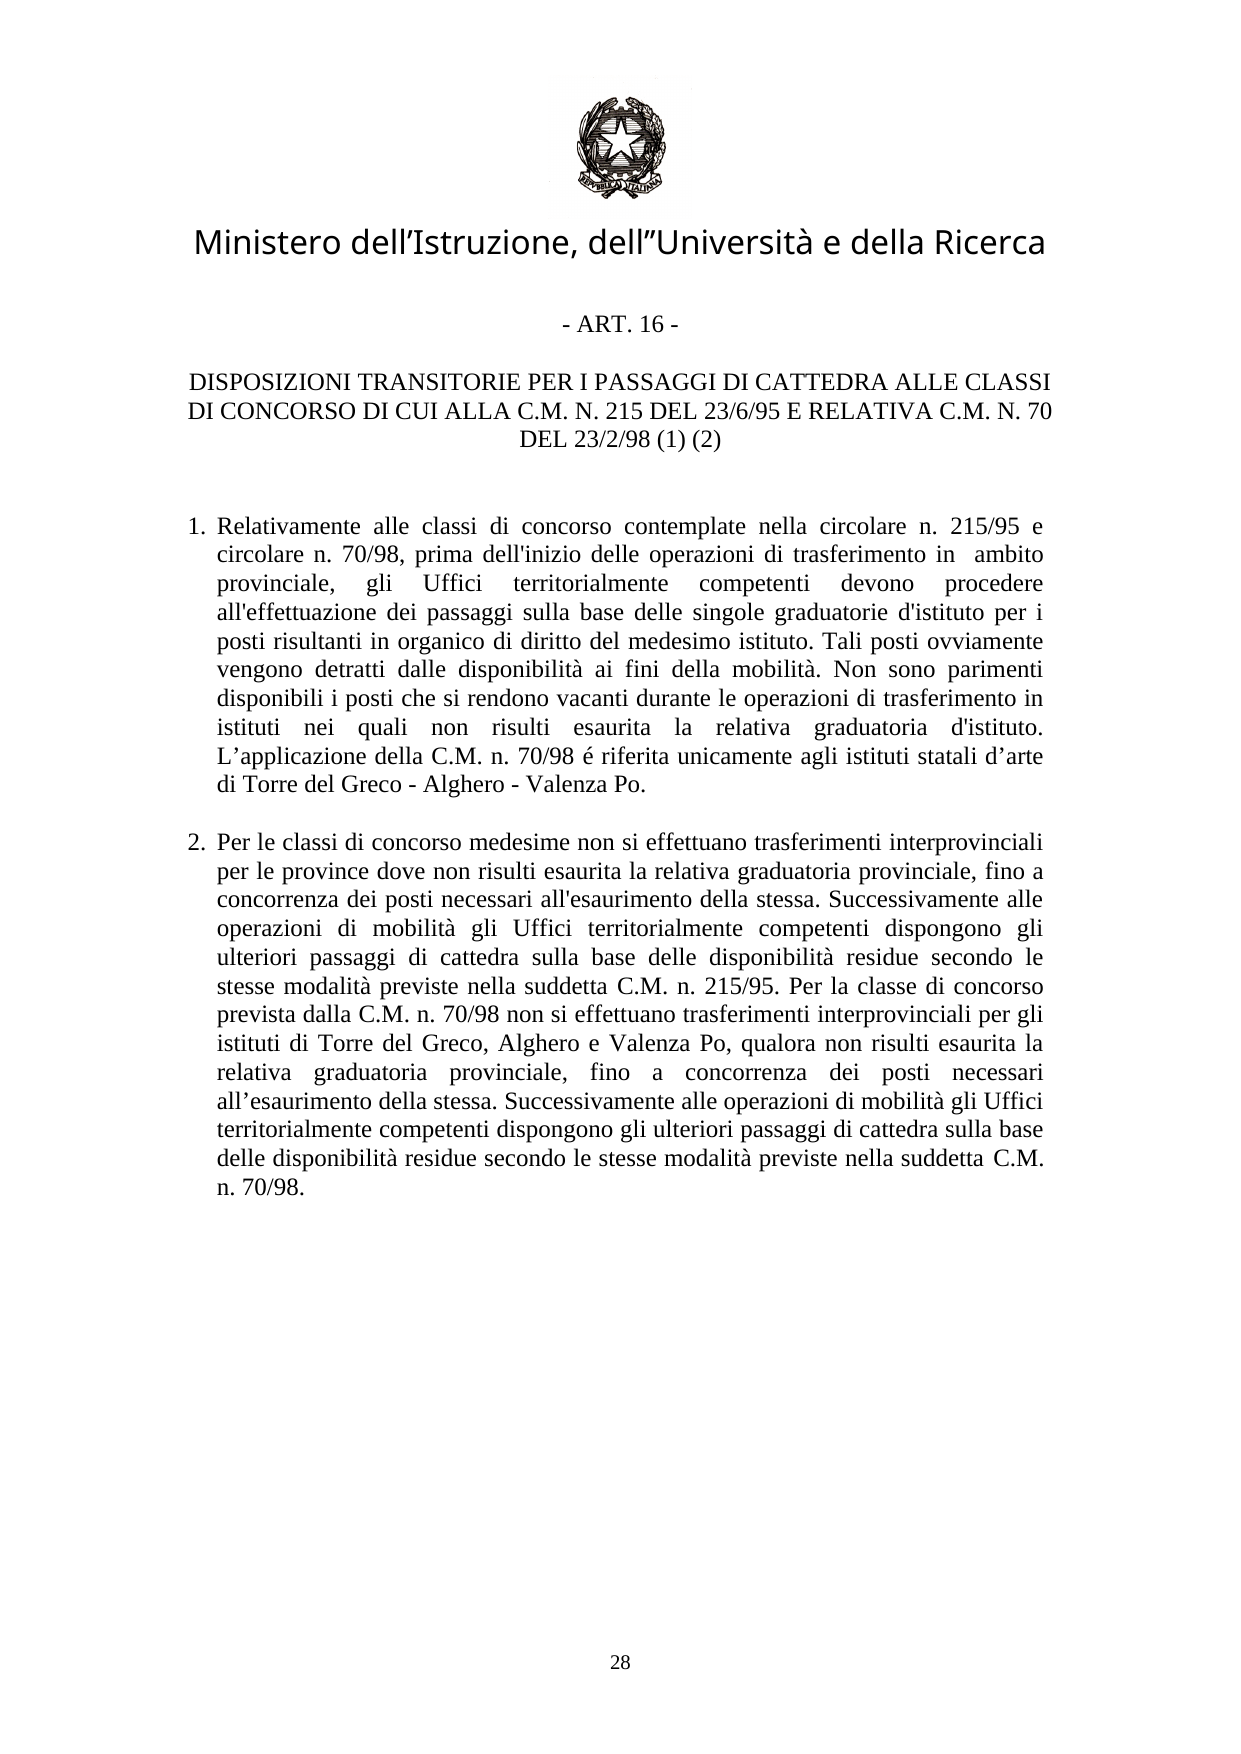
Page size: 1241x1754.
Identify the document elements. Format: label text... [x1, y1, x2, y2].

list Per le classi di concorso medesime non si effettuano trasferimenti interprovinciali per le province dove non risulti esaurita la relativa graduatoria provinciale, fino a concorrenza dei posti necessari all'esaurimento della stessa. Successivamente alle operazioni di mobilità gli Uffici territorialmente competenti dispongono gli ulteriori passaggi di cattedra sulla base delle disponibilità residue secondo le stesse modalità previste nella suddetta c.m. n. 215/95. Per la classe di concorso prevista dalla c.m. n. 70/98 non si effettuano trasferimenti interprovinciali per gli istituti di Torre del Greco, Alghero e Valenza Po, qualora non risulti esaurita la relativa graduatoria provinciale, fino a concorrenza dei posti necessari all’esaurimento della stessa. Successivamente alle operazioni di mobilità gli Uffici territorialmente competenti dispongono gli ulteriori passaggi di cattedra sulla base delle disponibilità residue secondo le stesse modalità previste nella suddetta c.m. n. 70/98. [187, 827, 1044, 1201]
list Relativamente alle classi di concorso contemplate nella circolare n. 215/95 e circolare n. 70/98, prima dell'inizio delle operazioni di trasferimento in ambito provinciale, gli Uffici territorialmente competenti devono procedere all'effettuazione dei passaggi sulla base delle singole graduatorie d'istituto per i posti risultanti in organico di diritto del medesimo istituto. Tali posti ovviamente vengono detratti dalle disponibilità ai fini della mobilità. Non sono parimenti disponibili i posti che si rendono vacanti durante le operazioni di trasferimento in istituti nei quali non risulti esaurita la relativa graduatoria d'istituto. L’applicazione della c.m. n. 70/98 é riferita unicamente agli istituti statali d’arte di Torre del Greco - Alghero - Valenza Po. [187, 511, 1044, 798]
text - ART. 16 - [187, 309, 1053, 338]
subtitle DISPOSIZIONI TRANSITORIE PER I PASSAGGI DI CATTEDRA ALLE CLASSI DI CONCORSO DI CUI ALLA C.M. N. 215 DEL 23/6/95 E RELATIVA C.M. N. 70 DEL 23/2/98 (1) (2) [187, 367, 1053, 453]
picture [548, 75, 692, 219]
